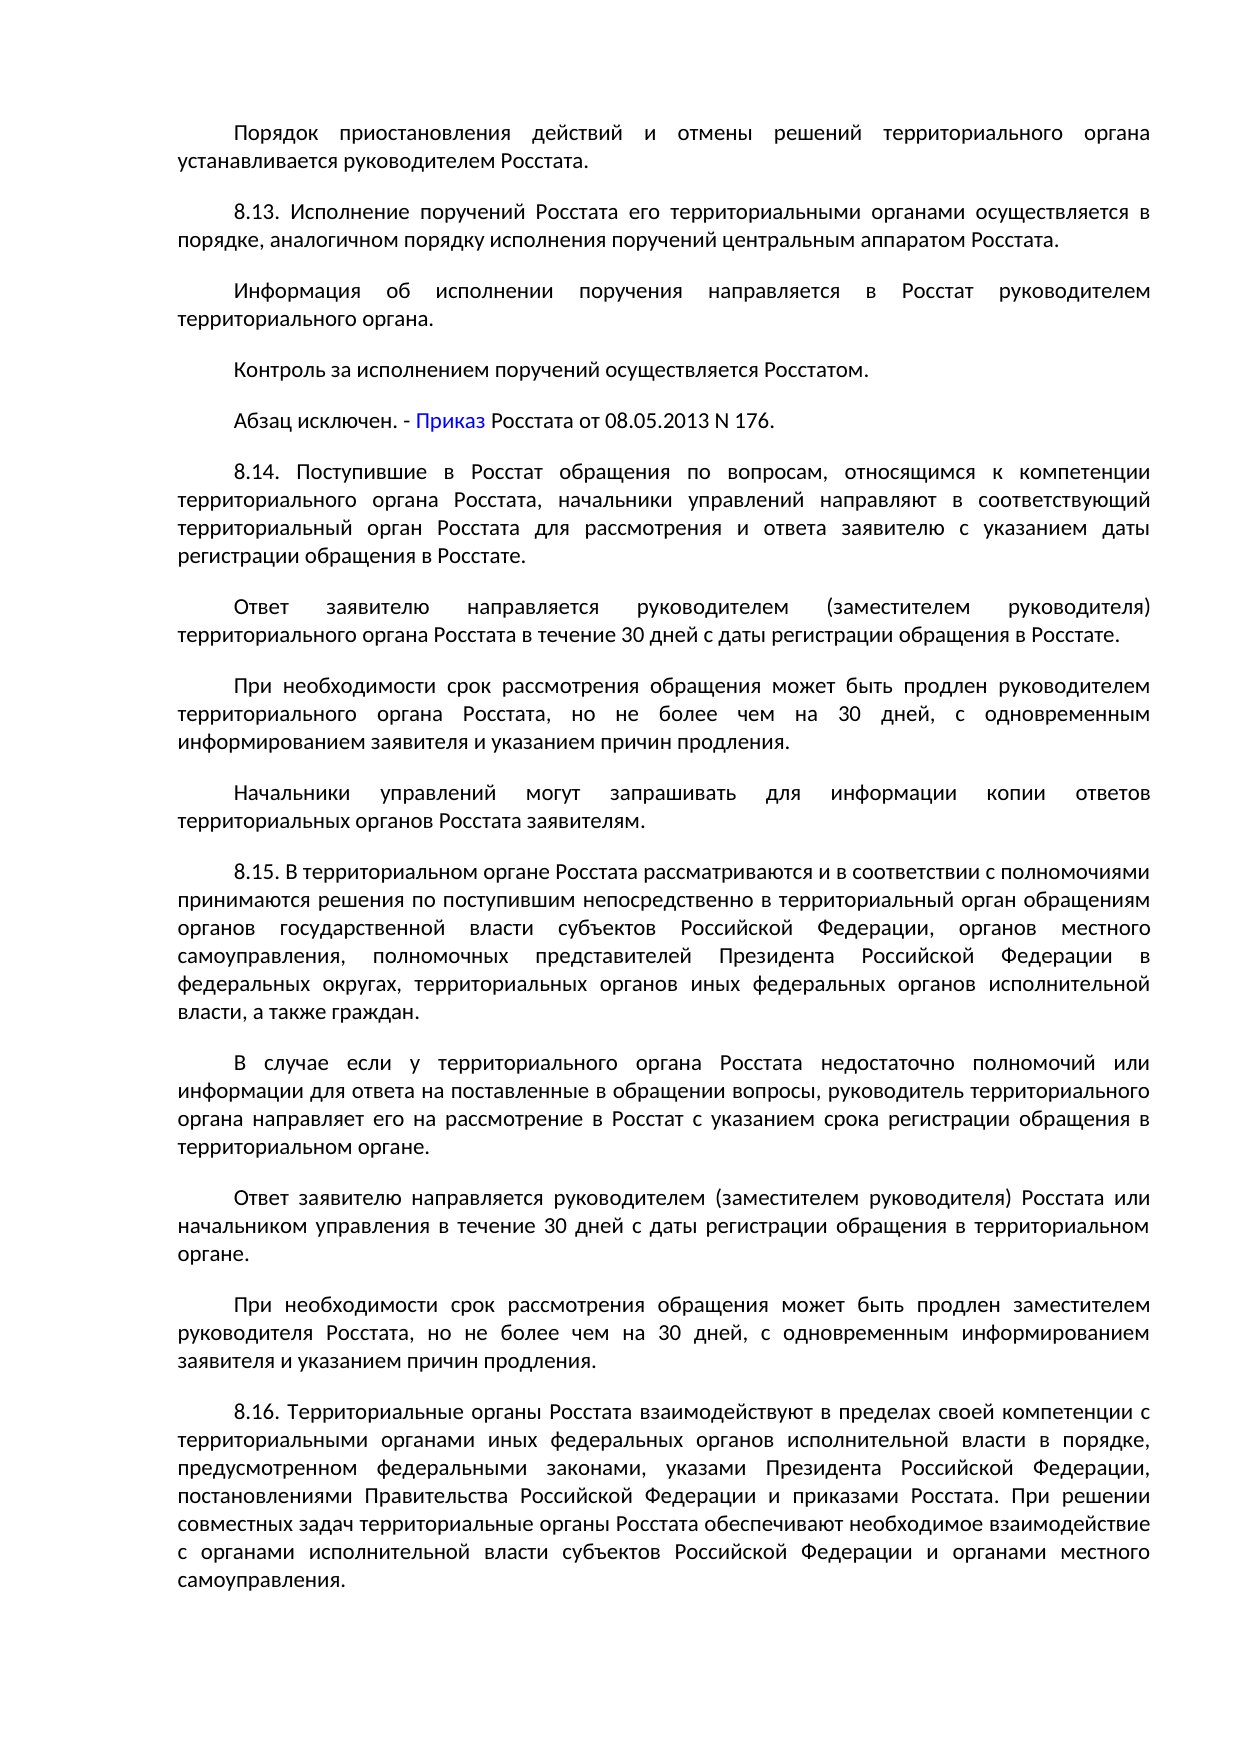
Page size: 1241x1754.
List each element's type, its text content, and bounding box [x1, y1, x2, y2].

text Ответ заявителю направляется руководителем (заместителем руководителя) территориального органа Росстата в течение 30 дней с даты регистрации обращения в Росстате. [177, 592, 1152, 648]
text 8.15. В территориальном органе Росстата рассматриваются и в соответствии с полномочиями принимаются решения по поступившим непосредственно в территориальный орган обращениям органов государственной власти субъектов Российской Федерации, органов местного самоуправления, полномочных представителей Президента Российской Федерации в федеральных округах, территориальных органов иных федеральных органов исполнительной власти, а также граждан. [177, 857, 1152, 1025]
text Абзац исключен. - Приказ Росстата от 08.05.2013 N 176. [177, 406, 1152, 434]
text Ответ заявителю направляется руководителем (заместителем руководителя) Росстата или начальником управления в течение 30 дней с даты регистрации обращения в территориальном органе. [177, 1183, 1152, 1267]
text 8.13. Исполнение поручений Росстата его территориальными органами осуществляется в порядке, аналогичном порядку исполнения поручений центральным аппаратом Росстата. [177, 197, 1152, 253]
text В случае если у территориального органа Росстата недостаточно полномочий или информации для ответа на поставленные в обращении вопросы, руководитель территориального органа направляет его на рассмотрение в Росстат с указанием срока регистрации обращения в территориальном органе. [177, 1048, 1152, 1160]
text Информация об исполнении поручения направляется в Росстат руководителем территориального органа. [177, 276, 1152, 332]
text Порядок приостановления действий и отмены решений территориального органа устанавливается руководителем Росстата. [177, 118, 1152, 174]
text При необходимости срок рассмотрения обращения может быть продлен заместителем руководителя Росстата, но не более чем на 30 дней, с одновременным информированием заявителя и указанием причин продления. [177, 1290, 1152, 1374]
text 8.16. Территориальные органы Росстата взаимодействуют в пределах своей компетенции с территориальными органами иных федеральных органов исполнительной власти в порядке, предусмотренном федеральными законами, указами Президента Российской Федерации, постановлениями Правительства Российской Федерации и приказами Росстата. При решении совместных задач территориальные органы Росстата обеспечивают необходимое взаимодействие с органами исполнительной власти субъектов Российской Федерации и органами местного самоуправления. [177, 1397, 1152, 1593]
text 8.14. Поступившие в Росстат обращения по вопросам, относящимся к компетенции территориального органа Росстата, начальники управлений направляют в соответствующий территориальный орган Росстата для рассмотрения и ответа заявителю с указанием даты регистрации обращения в Росстате. [177, 457, 1152, 569]
text При необходимости срок рассмотрения обращения может быть продлен руководителем территориального органа Росстата, но не более чем на 30 дней, с одновременным информированием заявителя и указанием причин продления. [177, 671, 1152, 755]
text Начальники управлений могут запрашивать для информации копии ответов территориальных органов Росстата заявителям. [177, 778, 1152, 834]
text Контроль за исполнением поручений осуществляется Росстатом. [177, 355, 1152, 383]
